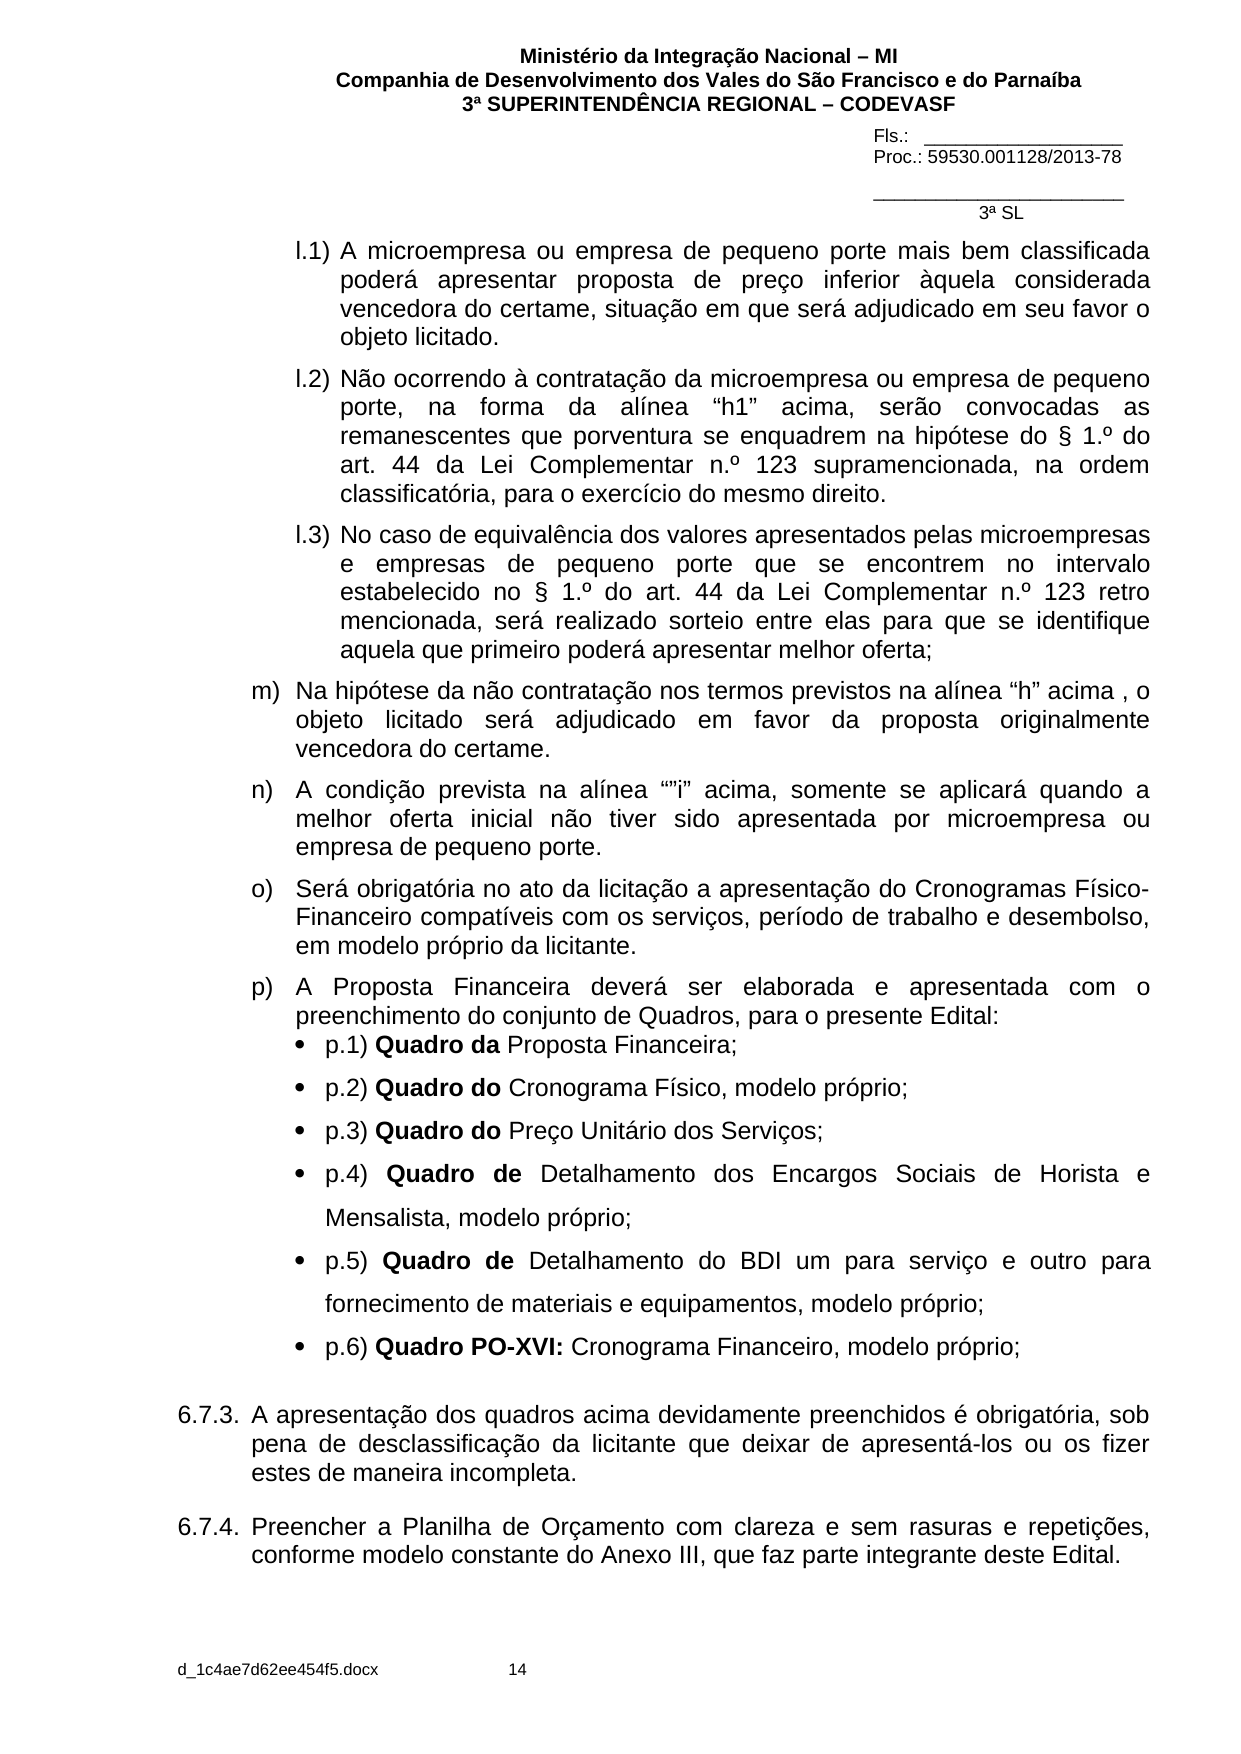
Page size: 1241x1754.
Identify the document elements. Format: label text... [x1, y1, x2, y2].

list Preencher a Planilha de Orçamento com clareza e sem rasuras e repetições, conforme modelo constante do Anexo III, que faz parte integrante deste Edital. [177, 1512, 1152, 1569]
list p.2) Quadro do Cronograma Físico, modelo próprio; [295, 1073, 1152, 1102]
list A condição prevista na alínea “”i” acima, somente se aplicará quando a melhor oferta inicial não tiver sido apresentada por microempresa ou empresa de pequeno porte. [251, 775, 1152, 861]
list p.1) Quadro da Proposta Financeira; [295, 1030, 1152, 1059]
list Será obrigatória no ato da licitação a apresentação do Cronogramas Físico-Financeiro compatíveis com os serviços, período de trabalho e desembolso, em modelo próprio da licitante. [251, 873, 1152, 960]
list p.5) Quadro de Detalhamento do BDI um para serviço e outro para fornecimento de materiais e equipamentos, modelo próprio; [295, 1246, 1152, 1318]
list A apresentação dos quadros acima devidamente preenchidos é obrigatória, sob pena de desclassificação da licitante que deixar de apresentá-los ou os fizer estes de maneira incompleta. [177, 1400, 1152, 1487]
text l.1) A microempresa ou empresa de pequeno porte mais bem classificada poderá apresentar proposta de preço inferior àquela considerada vencedora do certame, situação em que será adjudicado em seu favor o objeto licitado. [295, 236, 1152, 351]
text l.2) Não ocorrendo à contratação da microempresa ou empresa de pequeno porte, na forma da alínea “h1” acima, serão convocadas as remanescentes que porventura se enquadrem na hipótese do § 1.º do art. 44 da Lei Complementar n.º 123 supramencionada, na ordem classificatória, para o exercício do mesmo direito. [295, 363, 1152, 507]
list p.6) Quadro PO-XVI: Cronograma Financeiro, modelo próprio; [295, 1332, 1152, 1361]
list p.4) Quadro de Detalhamento dos Encargos Sociais de Horista e Mensalista, modelo próprio; [295, 1159, 1152, 1231]
text l.3) No caso de equivalência dos valores apresentados pelas microempresas e empresas de pequeno porte que se encontrem no intervalo estabelecido no § 1.º do art. 44 da Lei Complementar n.º 123 retro mencionada, será realizado sorteio entre elas para que se identifique aquela que primeiro poderá apresentar melhor oferta; [295, 520, 1152, 663]
list A Proposta Financeira deverá ser elaborada e apresentada com o preenchimento do conjunto de Quadros, para o presente Edital: [251, 972, 1152, 1030]
list Na hipótese da não contratação nos termos previstos na alínea “h” acima , o objeto licitado será adjudicado em favor da proposta originalmente vencedora do certame. [251, 676, 1152, 762]
list p.3) Quadro do Preço Unitário dos Serviços; [295, 1116, 1152, 1145]
